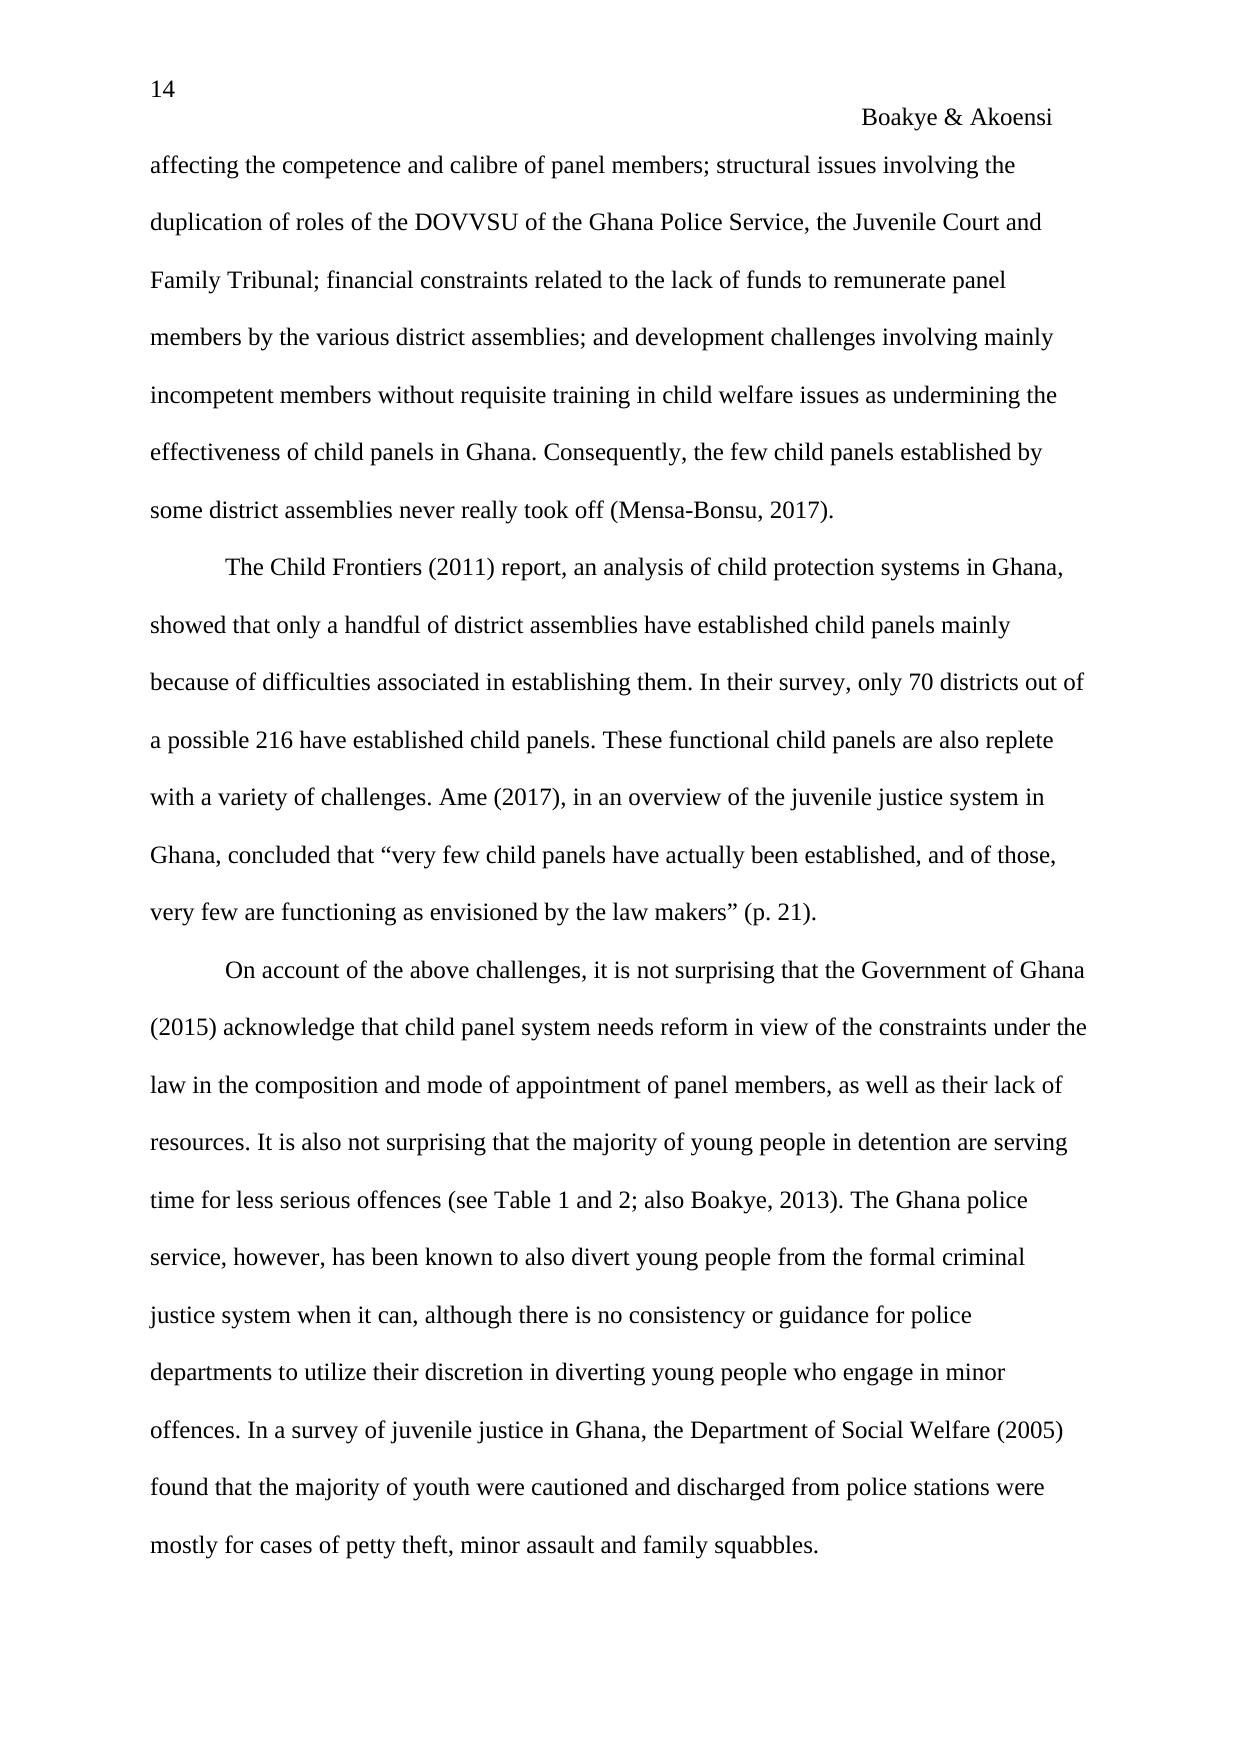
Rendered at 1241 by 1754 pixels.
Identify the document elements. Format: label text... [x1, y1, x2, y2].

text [150, 150, 1090, 524]
text On account of the above challenges, it is not surprising that the Government of Ghana (2015) acknowledge that child panel system needs reform in view of the constraints under the law in the composition and mode of appointment of panel members, as well as their lack of resources. It is also not surprising that the majority of young people in detention are serving time for less serious offences (see Table 1 and 2; also Boakye, 2013). The Ghana police service, however, has been known to also divert young people from the formal criminal justice system when it can, although there is no consistency or guidance for police departments to utilize their discretion in diverting young people who engage in minor offences. In a survey of juvenile justice in Ghana, the Department of Social Welfare (2005) found that the majority of youth were cautioned and discharged from police stations were mostly for cases of petty theft, minor assault and family squabbles. [150, 955, 1090, 1559]
text The Child Frontiers (2011) report, an analysis of child protection systems in Ghana, showed that only a handful of district assemblies have established child panels mainly because of difficulties associated in establishing them. In their survey, only 70 districts out of a possible 216 have established child panels. These functional child panels are also replete with a variety of challenges. Ame (2017), in an overview of the juvenile justice system in Ghana, concluded that “very few child panels have actually been established, and of those, very few are functioning as envisioned by the law makers” (p. 21). [150, 552, 1090, 926]
